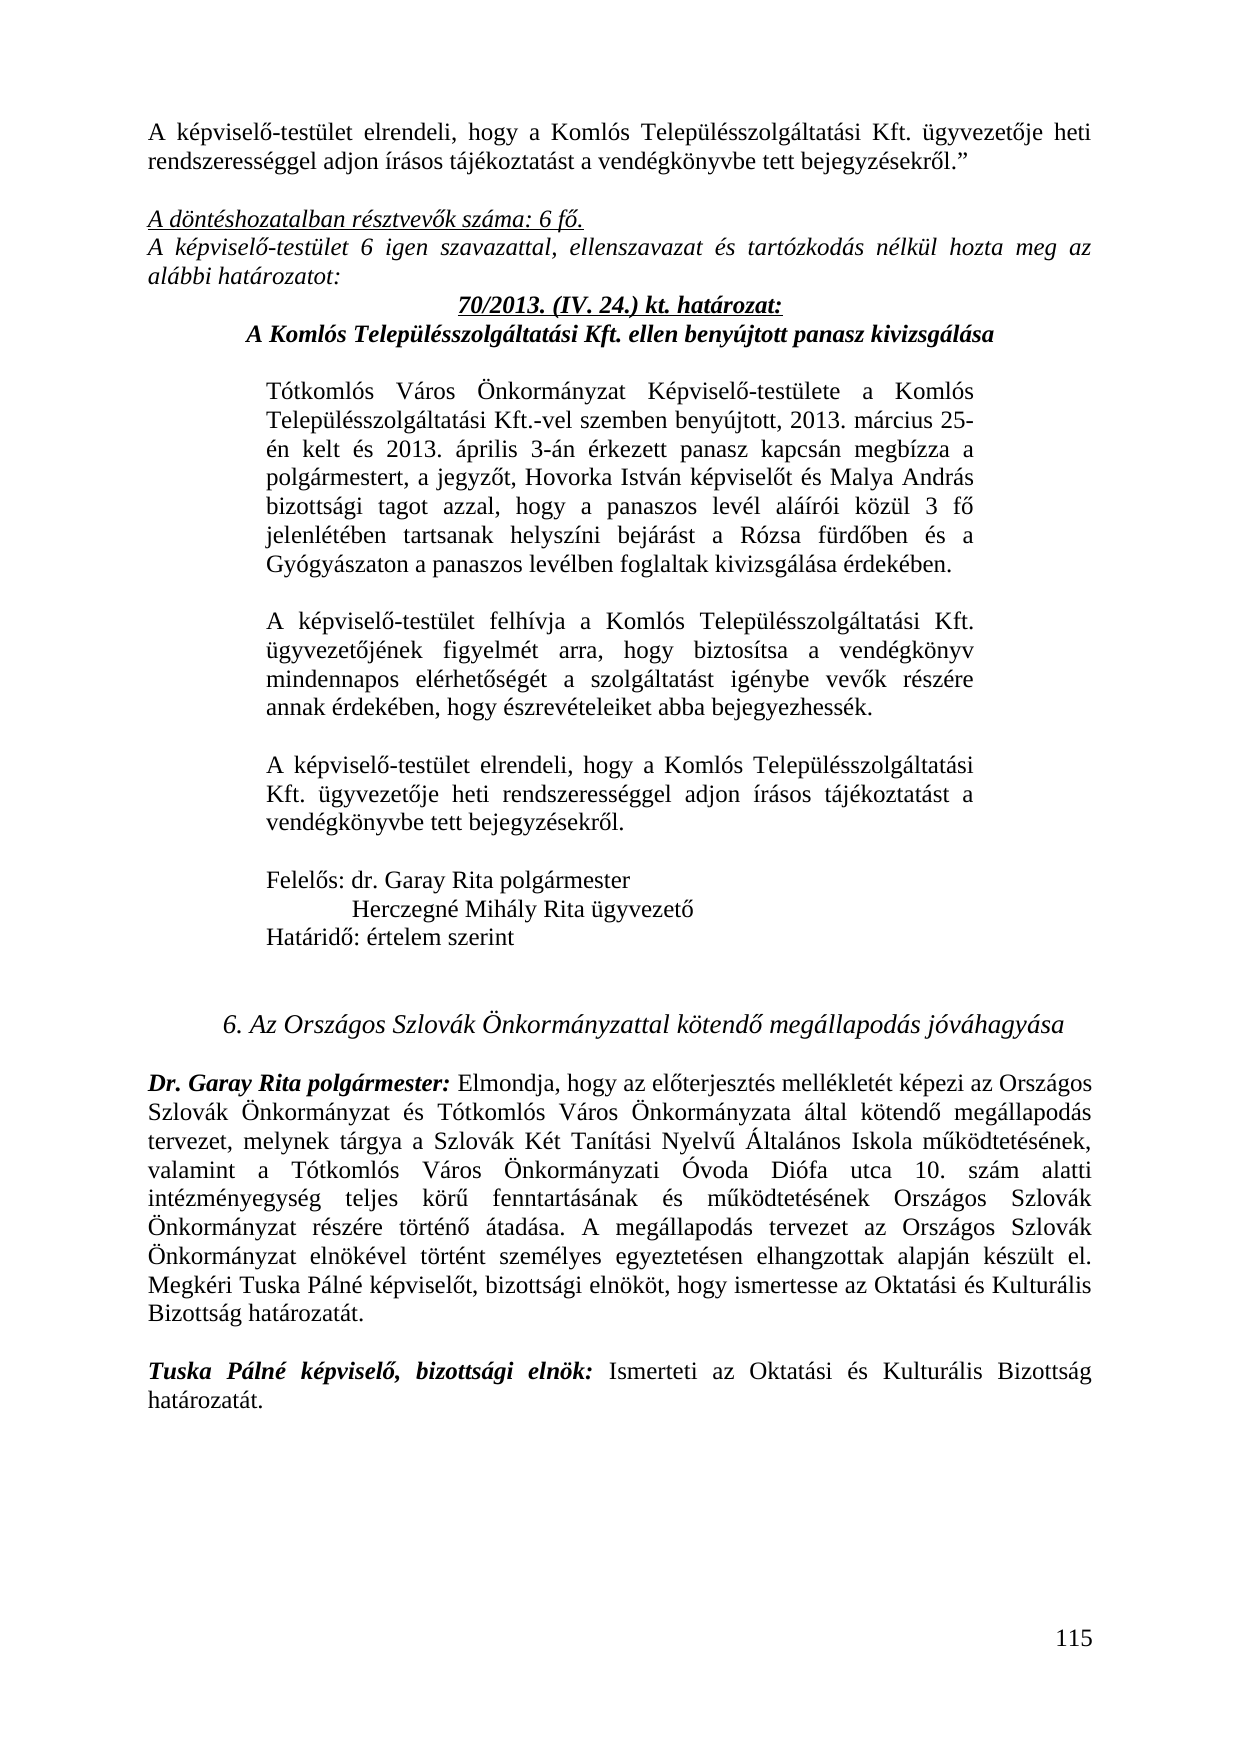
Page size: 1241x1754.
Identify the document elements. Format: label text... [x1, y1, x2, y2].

text A képviselő-testület felhívja a Komlós Településszolgáltatási Kft. ügyvezetőjének figyelmét arra, hogy biztosítsa a vendégkönyv mindennapos elérhetőségét a szolgáltatást igénybe vevők részére annak érdekében, hogy észrevételeiket abba bejegyezhessék. [266, 606, 974, 721]
text Határidő: értelem szerint [266, 922, 974, 951]
text A képviselő-testület 6 igen szavazattal, ellenszavazat és tartózkodás nélkül hozta meg az alábbi határozatot: [148, 232, 1093, 290]
text 70/2013. (IV. 24.) kt. határozat: [148, 290, 1093, 319]
text Dr. Garay Rita polgármester: Elmondja, hogy az előterjesztés mellékletét képezi az Országos Szlovák Önkormányzat és Tótkomlós Város Önkormányzata által kötendő megállapodás tervezet, melynek tárgya a Szlovák Két Tanítási Nyelvű Általános Iskola működtetésének, valamint a Tótkomlós Város Önkormányzati Óvoda Diófa utca 10. szám alatti intézményegység teljes körű fenntartásának és működtetésének Országos Szlovák Önkormányzat részére történő átadása. A megállapodás tervezet az Országos Szlovák Önkormányzat elnökével történt személyes egyeztetésen elhangzottak alapján készült el. Megkéri Tuska Pálné képviselőt, bizottsági elnököt, hogy ismertesse az Oktatási és Kulturális Bizottság határozatát. [148, 1068, 1093, 1327]
text A döntéshozatalban résztvevők száma: 6 fő. [148, 204, 1093, 232]
text A képviselő-testület elrendeli, hogy a Komlós Településszolgáltatási Kft. ügyvezetője heti rendszerességgel adjon írásos tájékoztatást a vendégkönyvbe tett bejegyzésekről.” [148, 117, 1093, 175]
text A Komlós Településszolgáltatási Kft. ellen benyújtott panasz kivizsgálása [236, 319, 1004, 347]
list 6. Az Országos Szlovák Önkormányzattal kötendő megállapodás jóváhagyása [223, 1009, 1093, 1040]
text Felelős: dr. Garay Rita polgármester [266, 865, 974, 894]
text Tótkomlós Város Önkormányzat Képviselő-testülete a Komlós Településszolgáltatási Kft.-vel szemben benyújtott, 2013. március 25-én kelt és 2013. április 3-án érkezett panasz kapcsán megbízza a polgármestert, a jegyzőt, Hovorka István képviselőt és Malya András bizottsági tagot azzal, hogy a panaszos levél aláírói közül 3 fő jelenlétében tartsanak helyszíni bejárást a Rózsa fürdőben és a Gyógyászaton a panaszos levélben foglaltak kivizsgálása érdekében. [266, 376, 974, 577]
text A képviselő-testület elrendeli, hogy a Komlós Településszolgáltatási Kft. ügyvezetője heti rendszerességgel adjon írásos tájékoztatást a vendégkönyvbe tett bejegyzésekről. [266, 750, 974, 836]
text Herczegné Mihály Rita ügyvezető [266, 894, 974, 922]
text Tuska Pálné képviselő, bizottsági elnök: Ismerteti az Oktatási és Kulturális Bizottság határozatát. [148, 1356, 1093, 1413]
